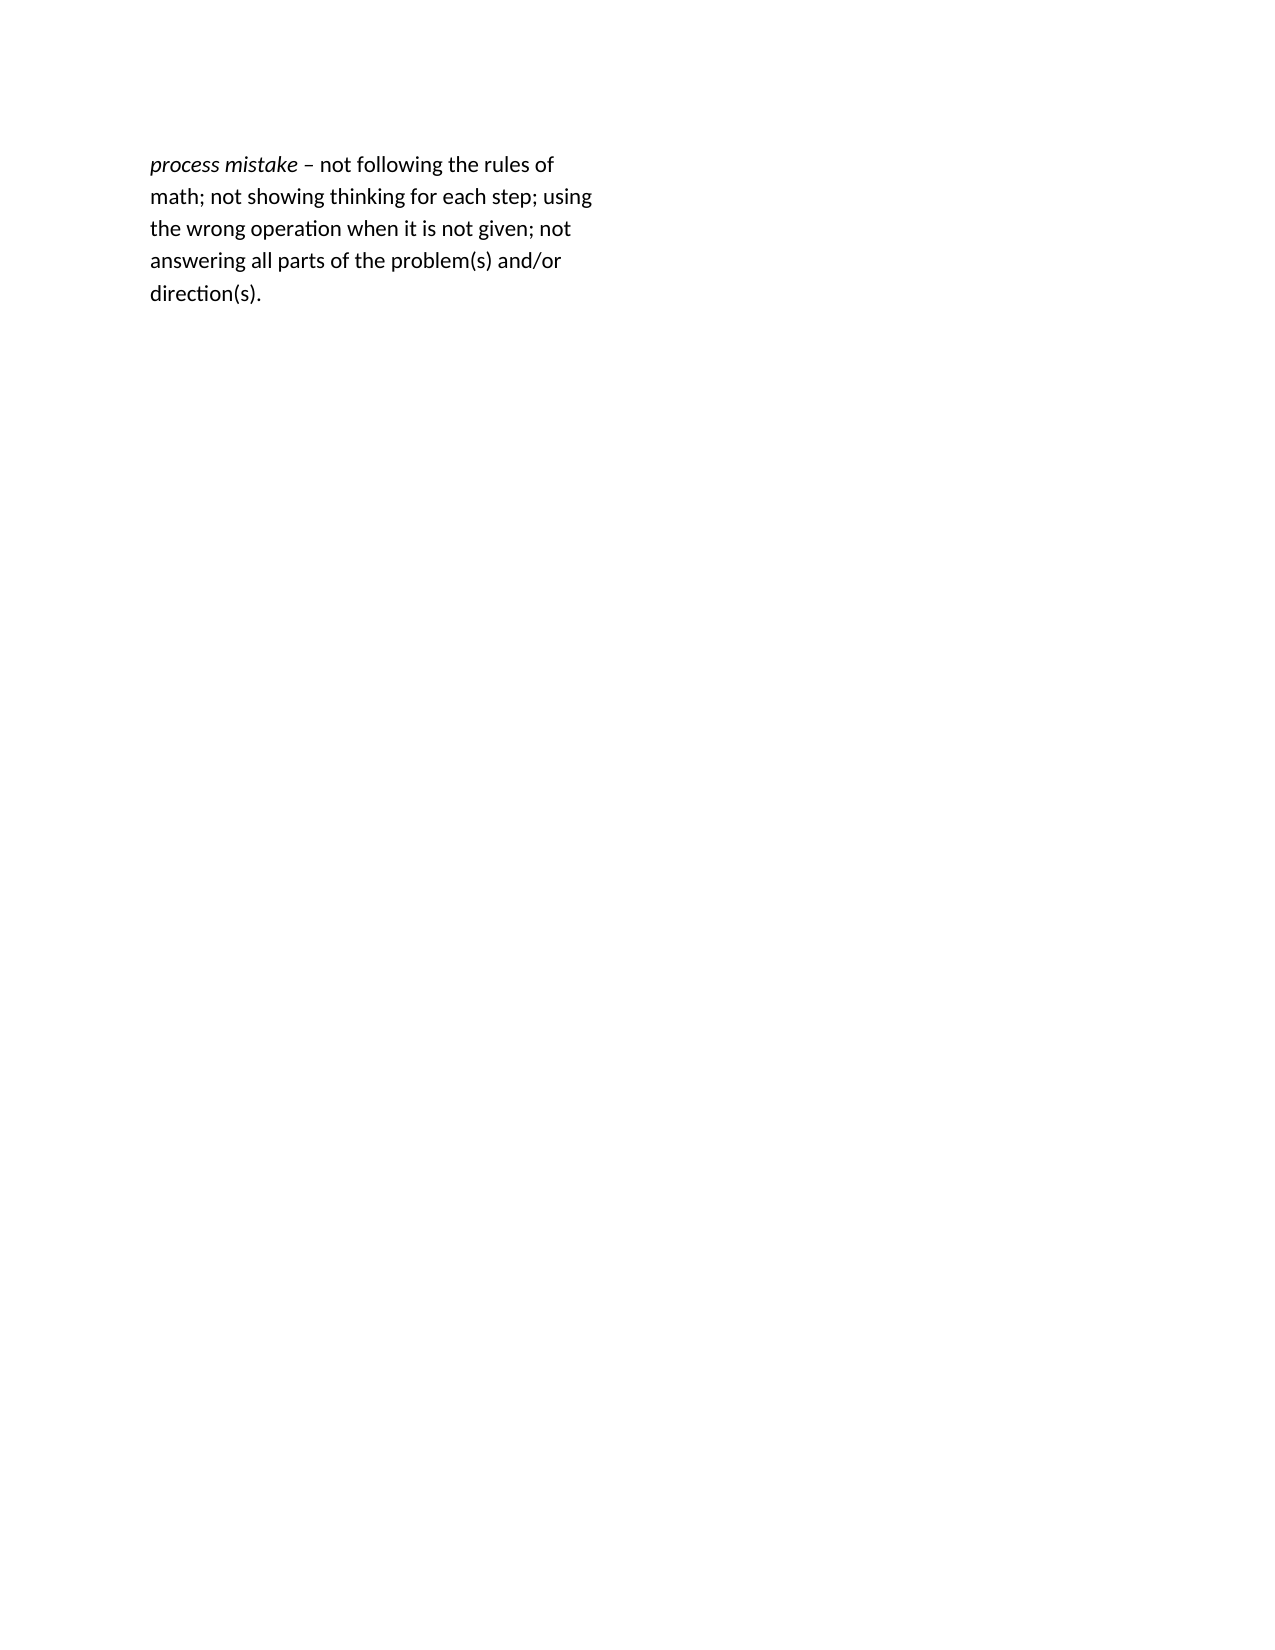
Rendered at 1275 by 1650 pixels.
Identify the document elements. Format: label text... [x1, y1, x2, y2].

text process mistake – not following the rules of math; not showing thinking for each step; using the wrong operation when it is not given; not answering all parts of the problem(s) and/or direction(s). [150, 150, 600, 307]
